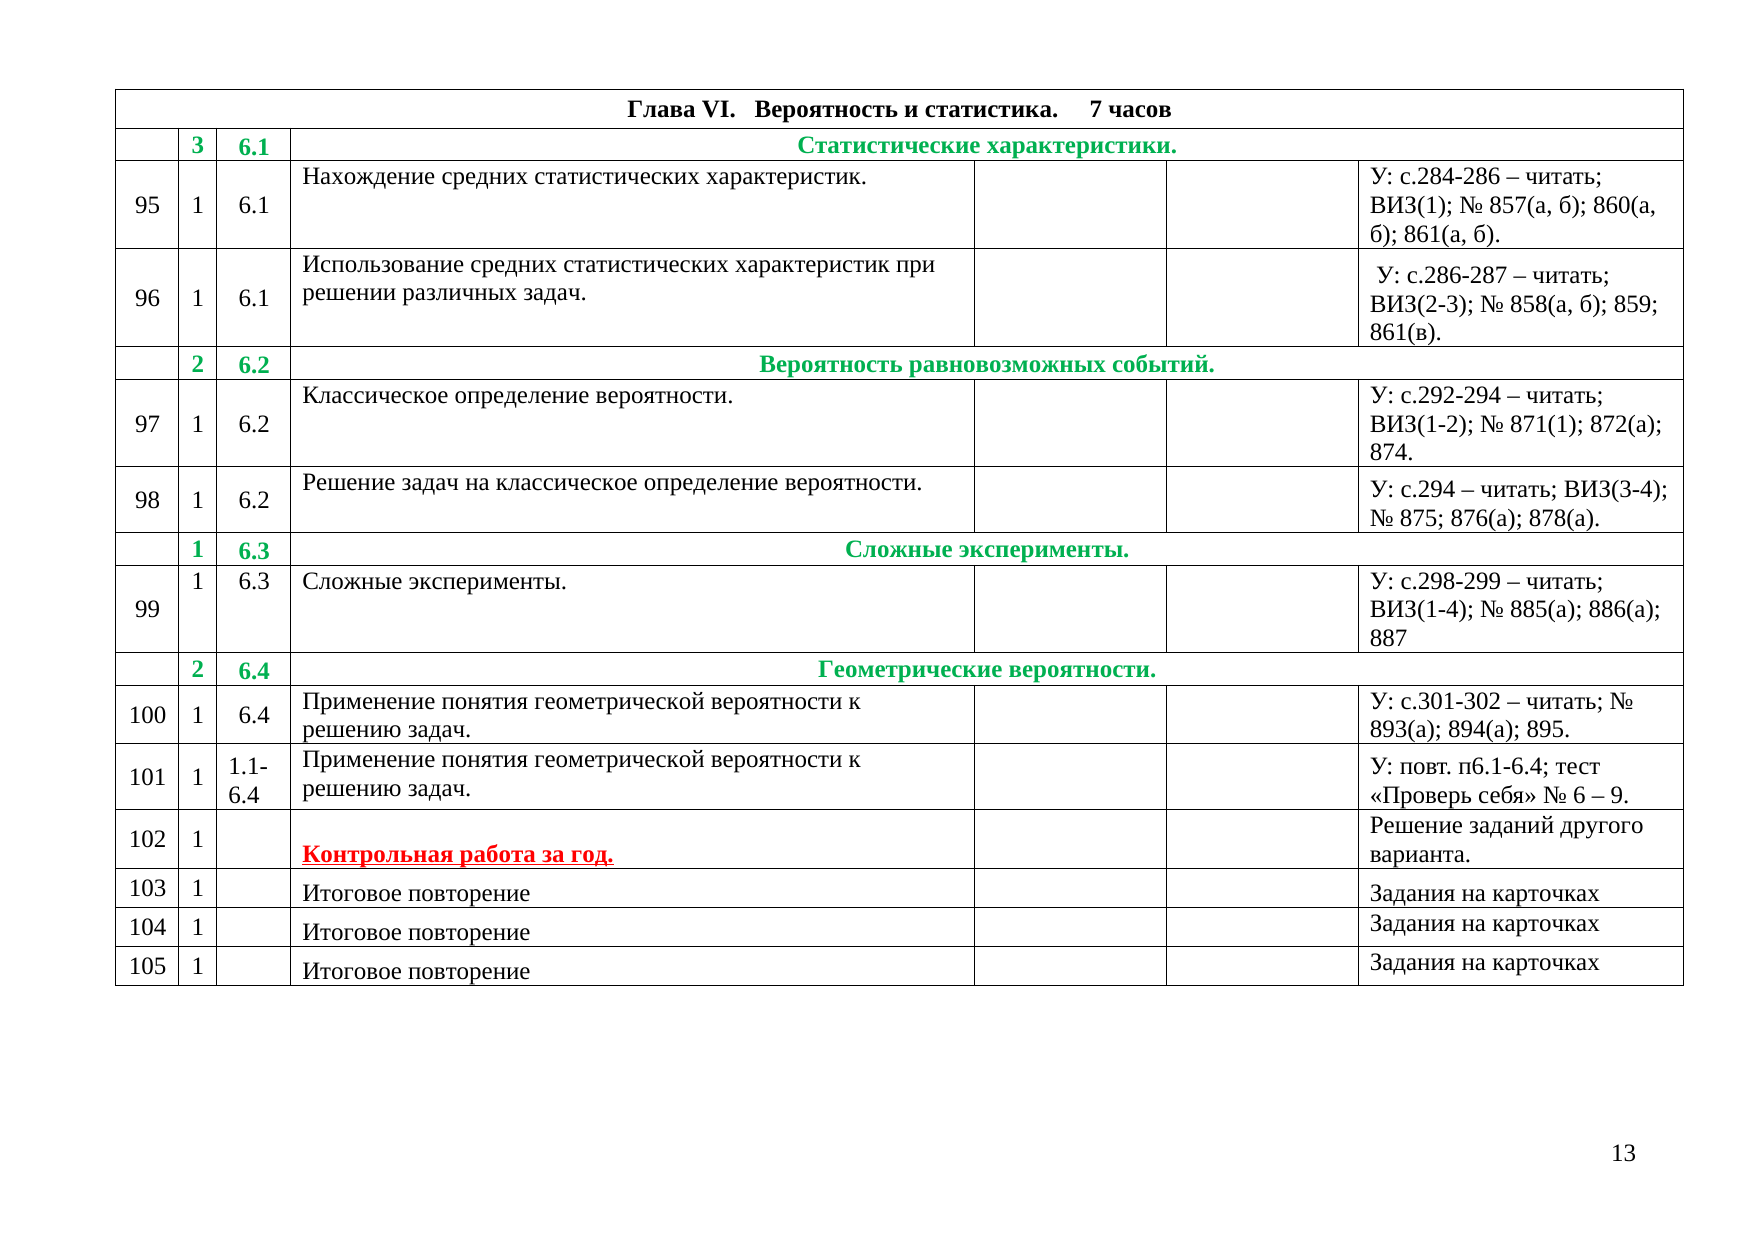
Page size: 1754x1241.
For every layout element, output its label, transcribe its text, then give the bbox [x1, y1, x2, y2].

table_cell 6.1 [217, 129, 290, 160]
table_cell 6.2 [217, 380, 290, 466]
table_cell [116, 653, 178, 685]
table_cell Нахождение средних статистических характеристик. [291, 161, 974, 248]
table_cell 1 [179, 533, 216, 565]
table_cell 98 [116, 467, 178, 532]
table_cell Задания на карточках [1359, 908, 1683, 946]
table_cell [975, 161, 1166, 248]
table_cell Сложные эксперименты. [291, 566, 974, 652]
table_cell 96 [116, 249, 178, 346]
table_cell 6.2 [217, 347, 290, 379]
table_cell 95 [116, 161, 178, 248]
table_cell 1 [179, 380, 216, 466]
table_cell 99 [116, 566, 178, 652]
table_cell [1167, 249, 1358, 346]
table_cell [975, 249, 1166, 346]
table_cell У: с.298-299 – читать; ВИЗ(1-4); № 885(а); 886(а); 887 [1359, 566, 1683, 652]
table_cell Классическое определение вероятности. [291, 380, 974, 466]
table_cell [1167, 908, 1358, 946]
table_cell Использование средних статистических характеристик при решении различных задач. [291, 249, 974, 346]
table_cell Итоговое повторение [291, 869, 974, 907]
table_cell 2 [179, 653, 216, 685]
table_cell [1167, 566, 1358, 652]
table_cell [975, 908, 1166, 946]
table_cell [975, 380, 1166, 466]
table_cell 1 [179, 810, 216, 867]
table_cell [1167, 686, 1358, 743]
table_cell Применение понятия геометрической вероятности к решению задач. [291, 686, 974, 743]
table_cell [975, 686, 1166, 743]
table_cell Применение понятия геометрической вероятности к решению задач. [291, 744, 974, 809]
table_cell 1 [179, 249, 216, 346]
table_cell У: с.294 – читать; ВИЗ(3-4); № 875; 876(а); 878(а). [1359, 467, 1683, 532]
table_cell [116, 533, 178, 565]
table_cell Итоговое повторение [291, 947, 974, 985]
table_cell 2 [179, 347, 216, 379]
table_cell У: с.301-302 – читать; № 893(а); 894(а); 895. [1359, 686, 1683, 743]
table_cell Задания на карточках [1359, 947, 1683, 985]
table_cell [975, 947, 1166, 985]
table_cell 6.1 [217, 249, 290, 346]
table_cell 103 [116, 869, 178, 907]
table_cell [217, 869, 290, 907]
table_cell Сложные эксперименты. [291, 533, 1683, 565]
table_cell 6.4 [217, 686, 290, 743]
table_cell [1167, 467, 1358, 532]
table_cell 6.3 [217, 533, 290, 565]
table_cell [1167, 161, 1358, 248]
table_cell 6.4 [217, 653, 290, 685]
table_cell 6.3 [217, 566, 290, 652]
table_cell Решение задач на классическое определение вероятности. [291, 467, 974, 532]
table_cell 1 [179, 161, 216, 248]
table_cell [975, 566, 1166, 652]
table_cell 1 [179, 467, 216, 532]
table_cell 6.1 [217, 161, 290, 248]
table_cell 104 [116, 908, 178, 946]
table_cell [116, 129, 178, 160]
table_cell [975, 744, 1166, 809]
table_cell 1 [179, 908, 216, 946]
table_cell [1167, 947, 1358, 985]
table_cell 1 [179, 744, 216, 809]
table_cell Вероятность равновозможных событий. [291, 347, 1683, 379]
table_cell 97 [116, 380, 178, 466]
table_cell [217, 810, 290, 867]
table_cell Задания на карточках [1359, 869, 1683, 907]
table_cell [1167, 380, 1358, 466]
table_cell Геометрические вероятности. [291, 653, 1683, 685]
table_cell 1.1-6.4 [217, 744, 290, 809]
table_cell [1167, 869, 1358, 907]
table_cell 3 [179, 129, 216, 160]
table_cell 1 [179, 869, 216, 907]
table_cell 105 [116, 947, 178, 985]
table_cell [975, 810, 1166, 867]
table_cell Статистические характеристики. [291, 129, 1683, 160]
table_cell Контрольная работа за год. [291, 810, 974, 867]
table_cell У: с.286-287 – читать; ВИЗ(2-3); № 858(а, б); 859; 861(в). [1359, 249, 1683, 346]
table_cell 101 [116, 744, 178, 809]
table_cell 6.2 [217, 467, 290, 532]
table_cell [1167, 810, 1358, 867]
table_cell 1 [179, 566, 216, 652]
table_cell [975, 467, 1166, 532]
table_cell [975, 869, 1166, 907]
table_cell 102 [116, 810, 178, 867]
table_cell Глава VI. Вероятность и статистика. 7 часов [116, 90, 1683, 128]
table_cell У: повт. п6.1-6.4; тест «Проверь себя» № 6 – 9. [1359, 744, 1683, 809]
table_cell 1 [179, 686, 216, 743]
table_cell Итоговое повторение [291, 908, 974, 946]
table_cell [217, 947, 290, 985]
table_cell [1167, 744, 1358, 809]
table_cell У: с.292-294 – читать; ВИЗ(1-2); № 871(1); 872(а); 874. [1359, 380, 1683, 466]
table_cell У: с.284-286 – читать; ВИЗ(1); № 857(а, б); 860(а, б); 861(а, б). [1359, 161, 1683, 248]
table_cell 100 [116, 686, 178, 743]
table_cell 1 [179, 947, 216, 985]
table_cell Решение заданий другого варианта. [1359, 810, 1683, 867]
table_cell [116, 347, 178, 379]
table_cell [217, 908, 290, 946]
